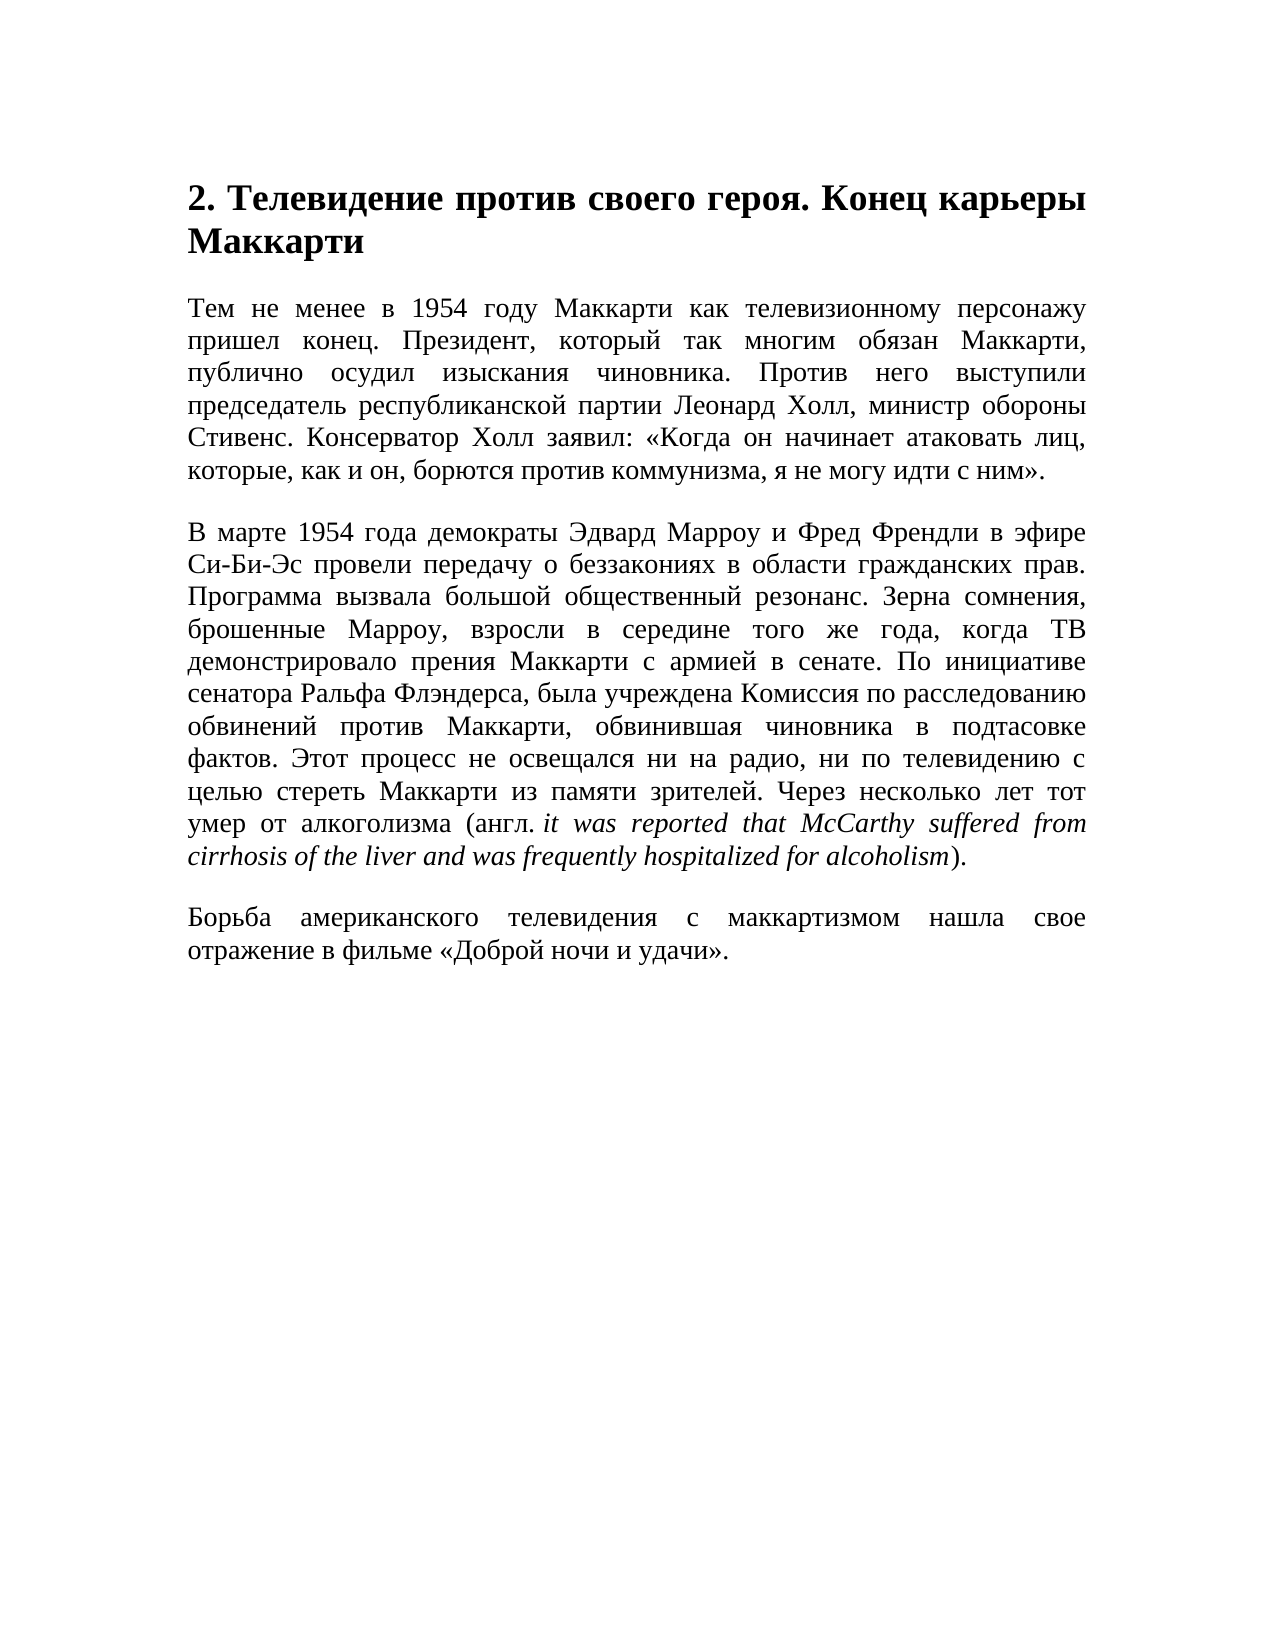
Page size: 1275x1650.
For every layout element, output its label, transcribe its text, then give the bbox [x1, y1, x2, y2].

text В марте 1954 года демократы Эдвард Марроу и Фред Френдли в эфире Си-Би-Эс провели передачу о беззакониях в области гражданских прав. Программа вызвала большой общественный резонанс. Зерна сомнения, брошенные Марроу, взросли в середине того же года, когда ТВ демонстрировало прения Маккарти с армией в сенате. По инициативе сенатора Ральфа Флэндерса, была учреждена Комиссия по расследованию обвинений против Маккарти, обвинившая чиновника в подтасовке фактов. Этот процесс не освещался ни на радио, ни по телевидению с целью стереть Маккарти из памяти зрителей. Через несколько лет тот умер от алкоголизма (англ. it was reported that McCarthy suffered from cirrhosis of the liver and was frequently hospitalized for alcoholism). [187, 514, 1087, 871]
text Тем не менее в 1954 году Маккарти как телевизионному персонажу пришел конец. Президент, который так многим обязан Маккарти, публично осудил изыскания чиновника. Против него выступили председатель республиканской партии Леонард Холл, министр обороны Стивенс. Консерватор Холл заявил: «Когда он начинает атаковать лиц, которые, как и он, борются против коммунизма, я не могу идти с ним». [187, 291, 1087, 485]
text Борьба американского телевидения с маккартизмом нашла свое отражение в фильме «Доброй ночи и удачи». [187, 900, 1087, 965]
list 2. Телевидение против своего героя. Конец карьеры Маккарти [187, 175, 1087, 261]
